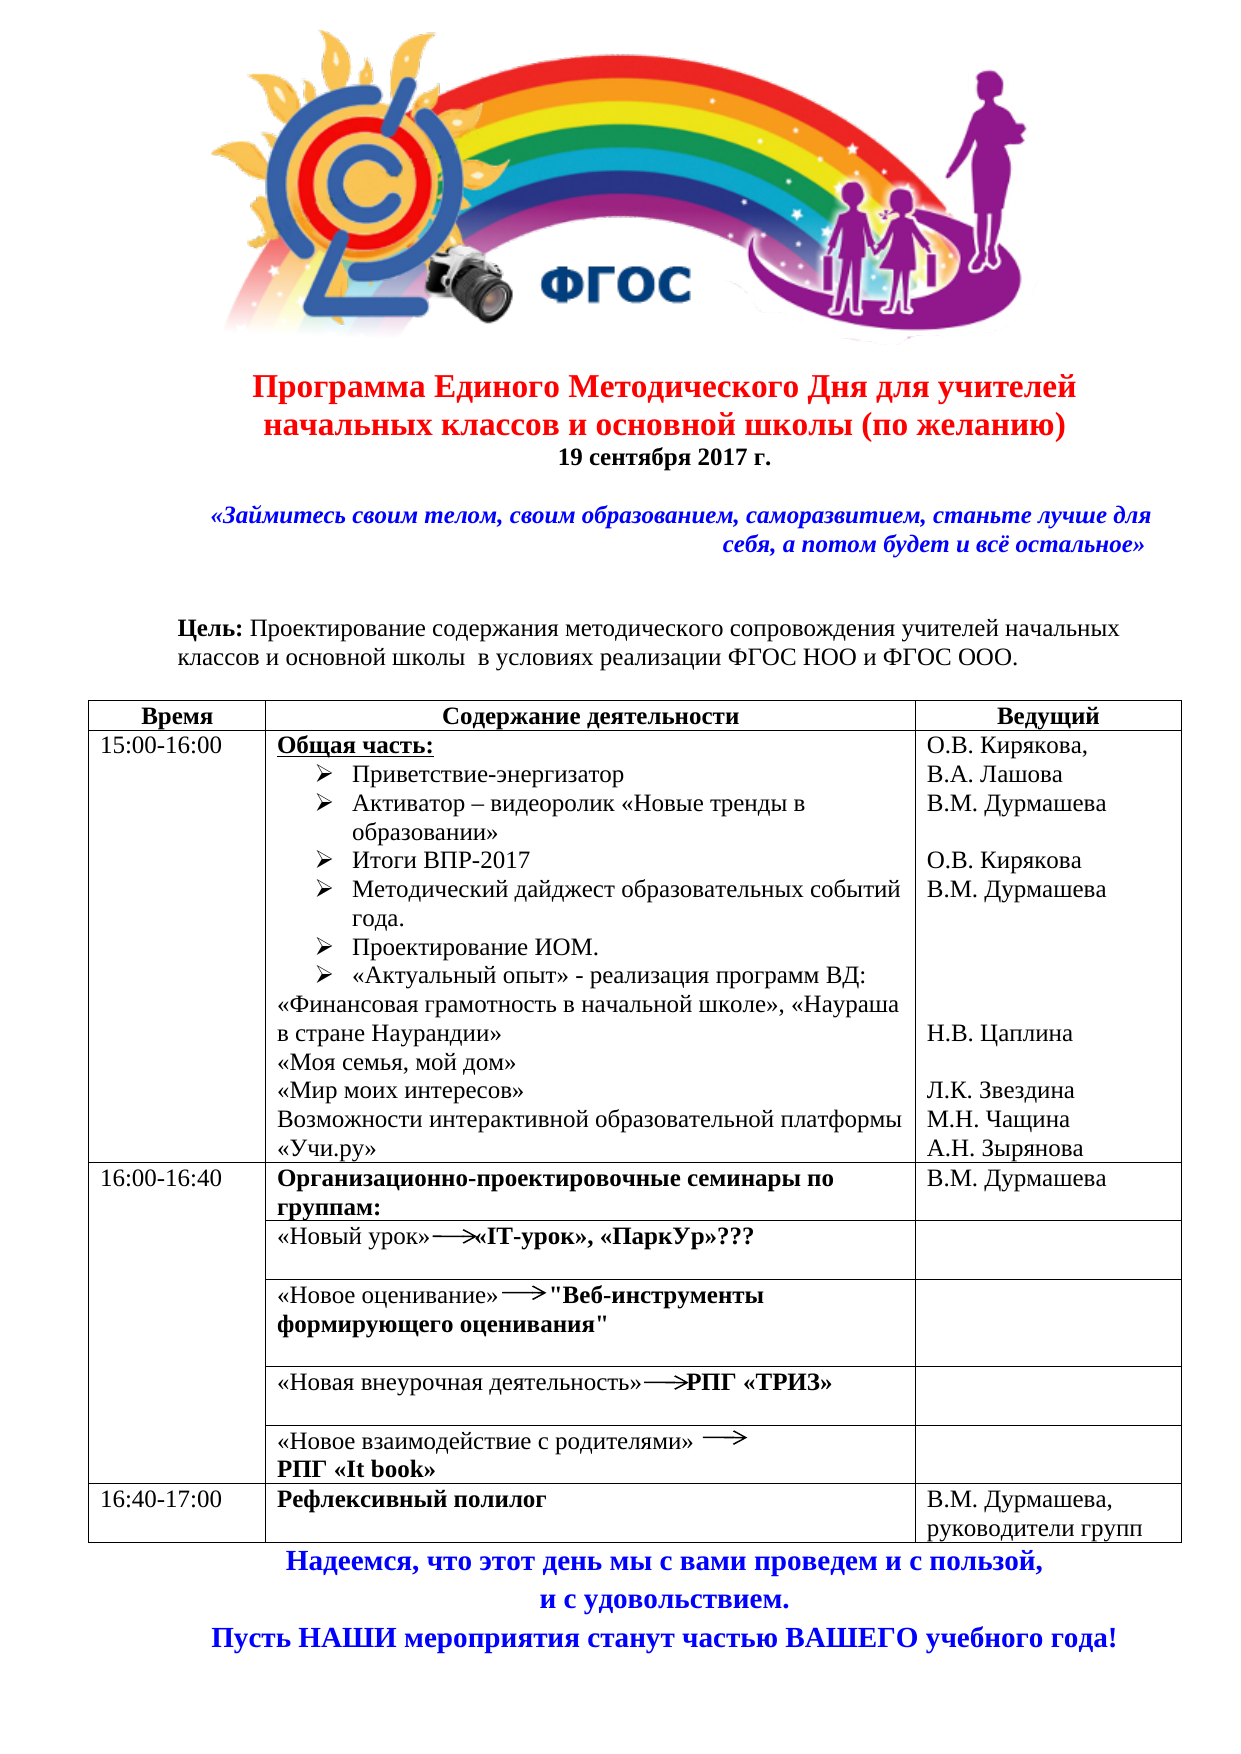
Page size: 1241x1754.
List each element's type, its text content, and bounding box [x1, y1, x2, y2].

table_header Содержание деятельности [266, 701, 915, 729]
table_cell «Новый урок» «IT-урок», «ПаркУр»??? [266, 1221, 915, 1279]
table_cell 16:00-16:40 [89, 1163, 265, 1483]
table_cell О.В. Кирякова, В.А. Лашова В.М. Дурмашева О.В. Кирякова В.М. Дурмашева Н.В. Цаплина Л.К. Звездина М.Н. Чащина А.Н. Зырянова [916, 731, 1181, 1162]
table_cell [916, 1221, 1181, 1279]
text 19 сентября 2017 г. [177, 442, 1152, 471]
table_cell «Новое оценивание» "Веб-инструменты формирующего оценивания" [266, 1280, 915, 1366]
table_cell «Новое взаимодействие с родителями» РПГ «It book» [266, 1426, 915, 1483]
table_cell Рефлексивный полилог [266, 1484, 915, 1542]
table_cell 16:40-17:00 [89, 1484, 265, 1542]
table_cell 15:00-16:00 [89, 731, 265, 1162]
text «Займитесь своим телом, своим образованием, саморазвитием, станьте лучше для себя, а потом будет и всё остальное» [177, 500, 1152, 586]
text Программа Единого Методического Дня для учителей начальных классов и основной школы (по желанию) [177, 366, 1152, 442]
table_cell «Новая внеурочная деятельность» РПГ «ТРИЗ» [266, 1367, 915, 1425]
text Надеемся, что этот день мы с вами проведем и с пользой, [177, 1543, 1152, 1576]
table_cell [916, 1426, 1181, 1483]
text и с удовольствием. [177, 1581, 1152, 1615]
table_cell Организационно-проектировочные семинары по группам: [266, 1163, 915, 1220]
text Цель: Проектирование содержания методического сопровождения учителей начальных классов и основной школы в условиях реализации ФГОС НОО и ФГОС ООО. [177, 613, 1152, 671]
table_cell В.М. Дурмашева, руководители групп [916, 1484, 1181, 1542]
table_header Время [89, 701, 265, 729]
table_cell В.М. Дурмашева [916, 1163, 1181, 1220]
table_cell [916, 1280, 1181, 1366]
picture [211, 30, 1040, 357]
table_cell [916, 1367, 1181, 1425]
table_cell Общая часть: Приветствие-энергизатор Активатор – видеоролик «Новые тренды в образовании» Итоги ВПР-2017 Методический дайджест образовательных событий года. Проектирование ИОМ. «Актуальный опыт» - реализация программ ВД: «Финансовая грамотность в начальной школе», «Наураша в стране Наурандии» «Моя семья, мой дом» «Мир моих интересов» Возможности интерактивной образовательной платформы «Учи.ру» [266, 731, 915, 1162]
table_header Ведущий [916, 701, 1181, 729]
text Пусть НАШИ мероприятия станут частью ВАШЕГО учебного года! [177, 1620, 1152, 1653]
